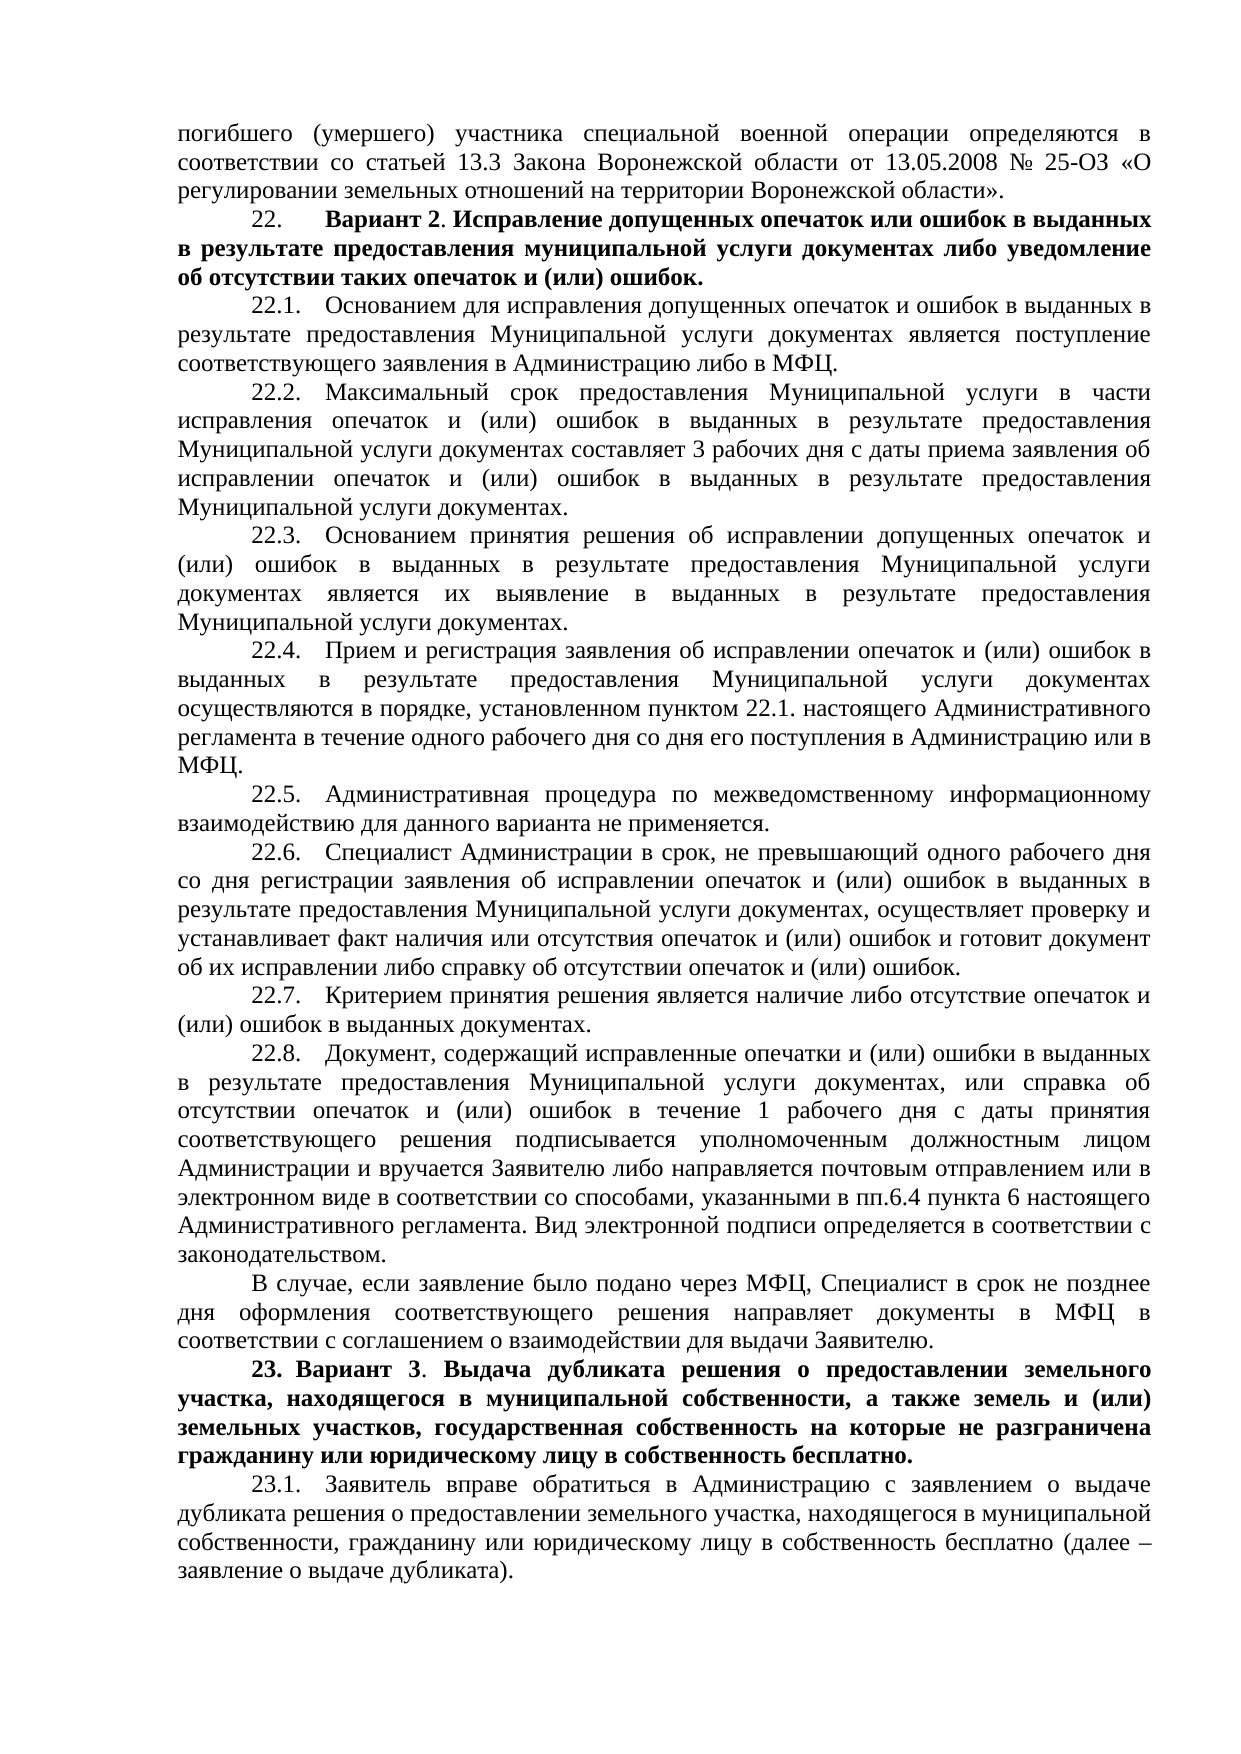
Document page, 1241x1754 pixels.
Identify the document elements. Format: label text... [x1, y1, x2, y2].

text В случае, если заявление было подано через МФЦ, Специалист в срок не позднее дня оформления соответствующего решения направляет документы в МФЦ в соответствии с соглашением о взаимодействии для выдачи Заявителю. [177, 1268, 1152, 1354]
list Специалист Администрации в срок, не превышающий одного рабочего дня со дня регистрации заявления об исправлении опечаток и (или) ошибок в выданных в результате предоставления Муниципальной услуги документах, осуществляет проверку и устанавливает факт наличия или отсутствия опечаток и (или) ошибок и готовит документ об их исправлении либо справку об отсутствии опечаток и (или) ошибок. [177, 837, 1152, 981]
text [177, 118, 1152, 204]
list Вариант 3. Выдача дубликата решения о предоставлении земельного участка, находящегося в муниципальной собственности, а также земель и (или) земельных участков, государственная собственность на которые не разграничена гражданину или юридическому лицу в собственность бесплатно. [177, 1354, 1152, 1469]
list Документ, содержащий исправленные опечатки и (или) ошибки в выданных в результате предоставления Муниципальной услуги документах, или справка об отсутствии опечаток и (или) ошибок в течение 1 рабочего дня с даты принятия соответствующего решения подписывается уполномоченным должностным лицом Администрации и вручается Заявителю либо направляется почтовым отправлением или в электронном виде в соответствии со способами, указанными в пп.6.4 пункта 6 настоящего Административного регламента. Вид электронной подписи определяется в соответствии с законодательством. [177, 1038, 1152, 1268]
list Критерием принятия решения является наличие либо отсутствие опечаток и (или) ошибок в выданных документах. [177, 981, 1152, 1038]
list Прием и регистрация заявления об исправлении опечаток и (или) ошибок в выданных в результате предоставления Муниципальной услуги документах осуществляются в порядке, установленном пунктом 22.1. настоящего Административного регламента в течение одного рабочего дня со дня его поступления в Администрацию или в МФЦ. [177, 636, 1152, 779]
list Основанием для исправления допущенных опечаток и ошибок в выданных в результате предоставления Муниципальной услуги документах является поступление соответствующего заявления в Администрацию либо в МФЦ. [177, 291, 1152, 377]
list Максимальный срок предоставления Муниципальной услуги в части исправления опечаток и (или) ошибок в выданных в результате предоставления Муниципальной услуги документах составляет 3 рабочих дня с даты приема заявления об исправлении опечаток и (или) ошибок в выданных в результате предоставления Муниципальной услуги документах. [177, 377, 1152, 521]
list Вариант 2. Исправление допущенных опечаток или ошибок в выданных в результате предоставления муниципальной услуги документах либо уведомление об отсутствии таких опечаток и (или) ошибок. [177, 204, 1152, 291]
list Основанием принятия решения об исправлении допущенных опечаток и (или) ошибок в выданных в результате предоставления Муниципальной услуги документах является их выявление в выданных в результате предоставления Муниципальной услуги документах. [177, 521, 1152, 636]
list Заявитель вправе обратиться в Администрацию с заявлением о выдаче дубликата решения о предоставлении земельного участка, находящегося в муниципальной собственности, гражданину или юридическому лицу в собственность бесплатно (далее – заявление о выдаче дубликата). [177, 1469, 1152, 1584]
list Административная процедура по межведомственному информационному взаимодействию для данного варианта не применяется. [177, 779, 1152, 837]
